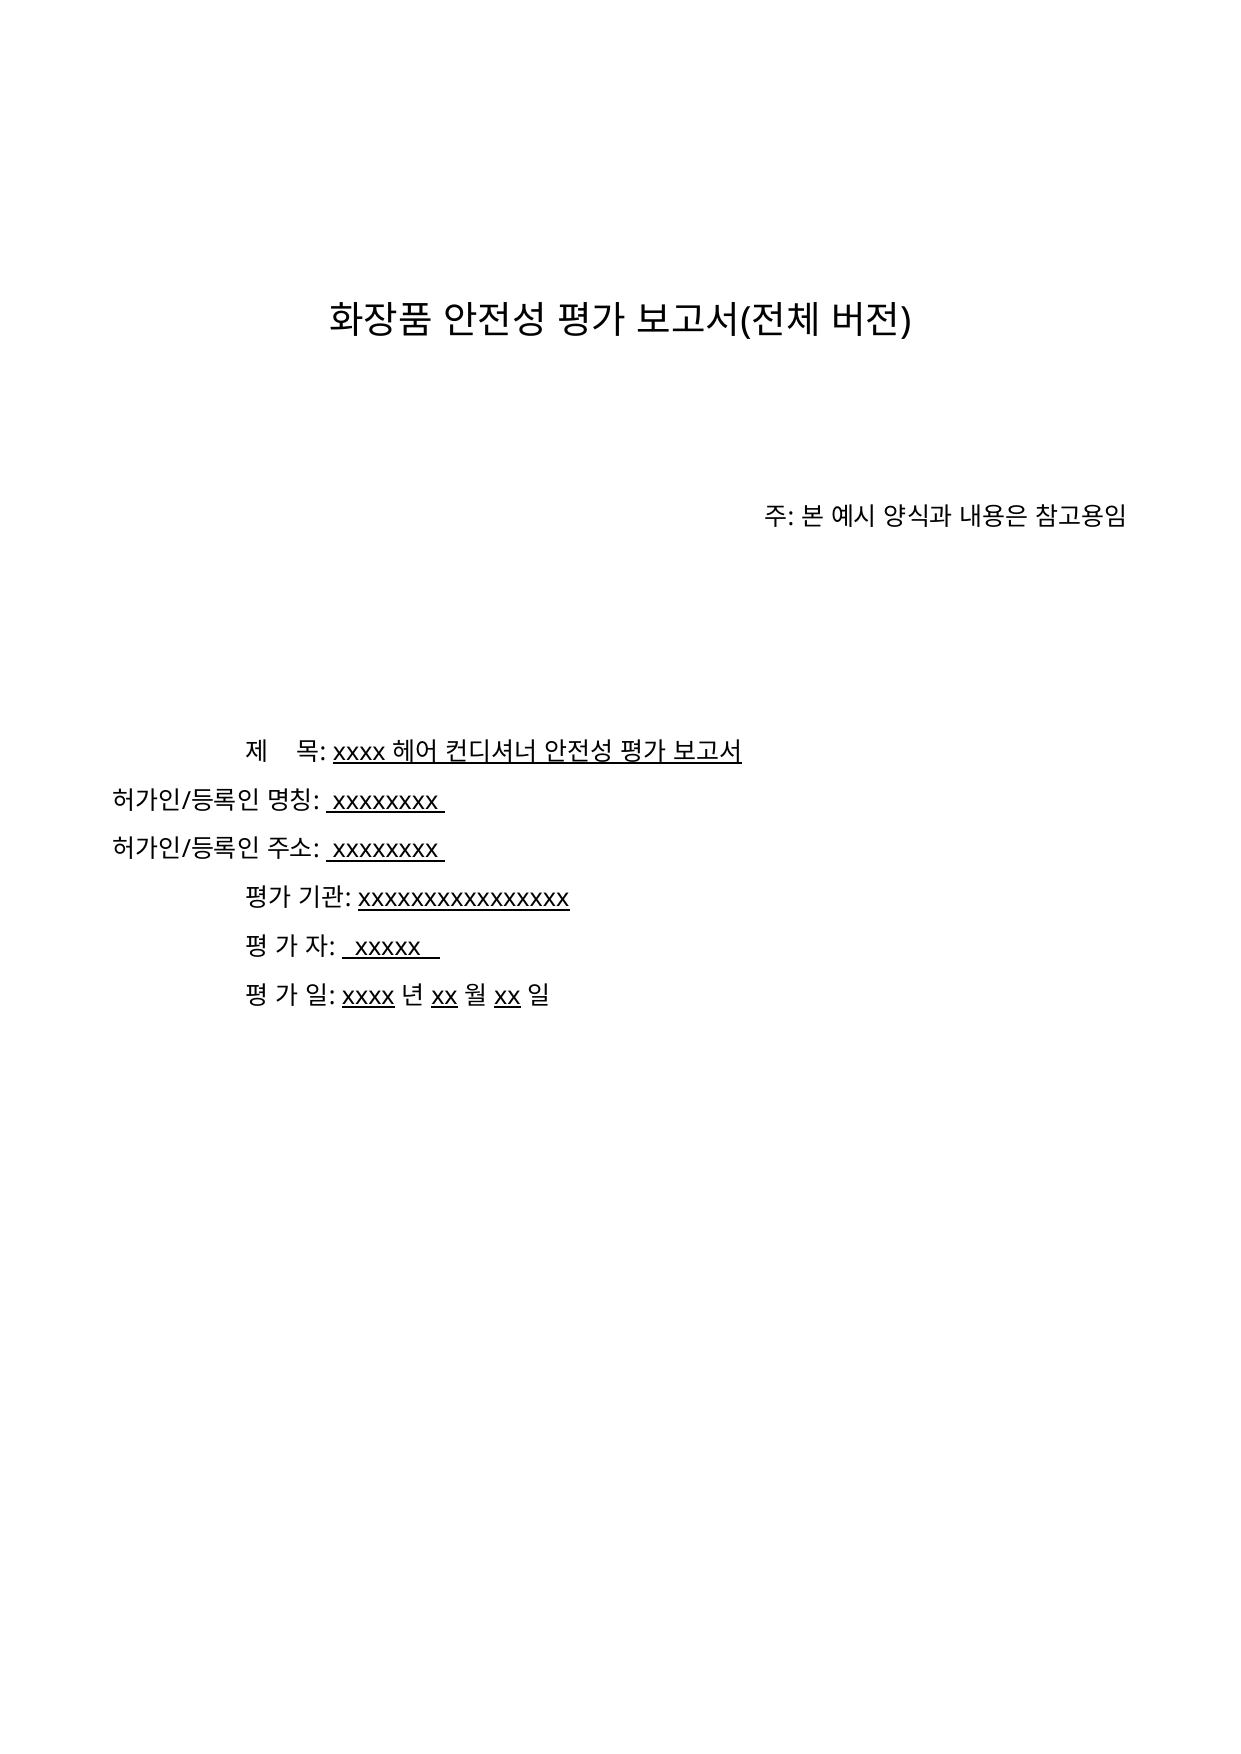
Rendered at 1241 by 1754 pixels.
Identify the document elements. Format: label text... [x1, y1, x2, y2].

text 평 가 자: xxxxx [245, 926, 1128, 963]
text 허가인/등록인 주소: xxxxxxxx [112, 829, 1128, 865]
text 평가 기관: xxxxxxxxxxxxxxxx [245, 878, 1128, 914]
text 화장품 안전성 평가 보고서(전체 버전) [112, 290, 1128, 344]
text 평 가 일: xxxx 년 xx 월 xx 일 [245, 975, 1128, 1011]
text 주: 본 예시 양식과 내용은 참고용임 [112, 496, 1128, 533]
text 허가인/등록인 명칭: xxxxxxxx [112, 780, 1128, 816]
text 제 목: xxxx 헤어 컨디셔너 안전성 평가 보고서 [245, 731, 1128, 768]
